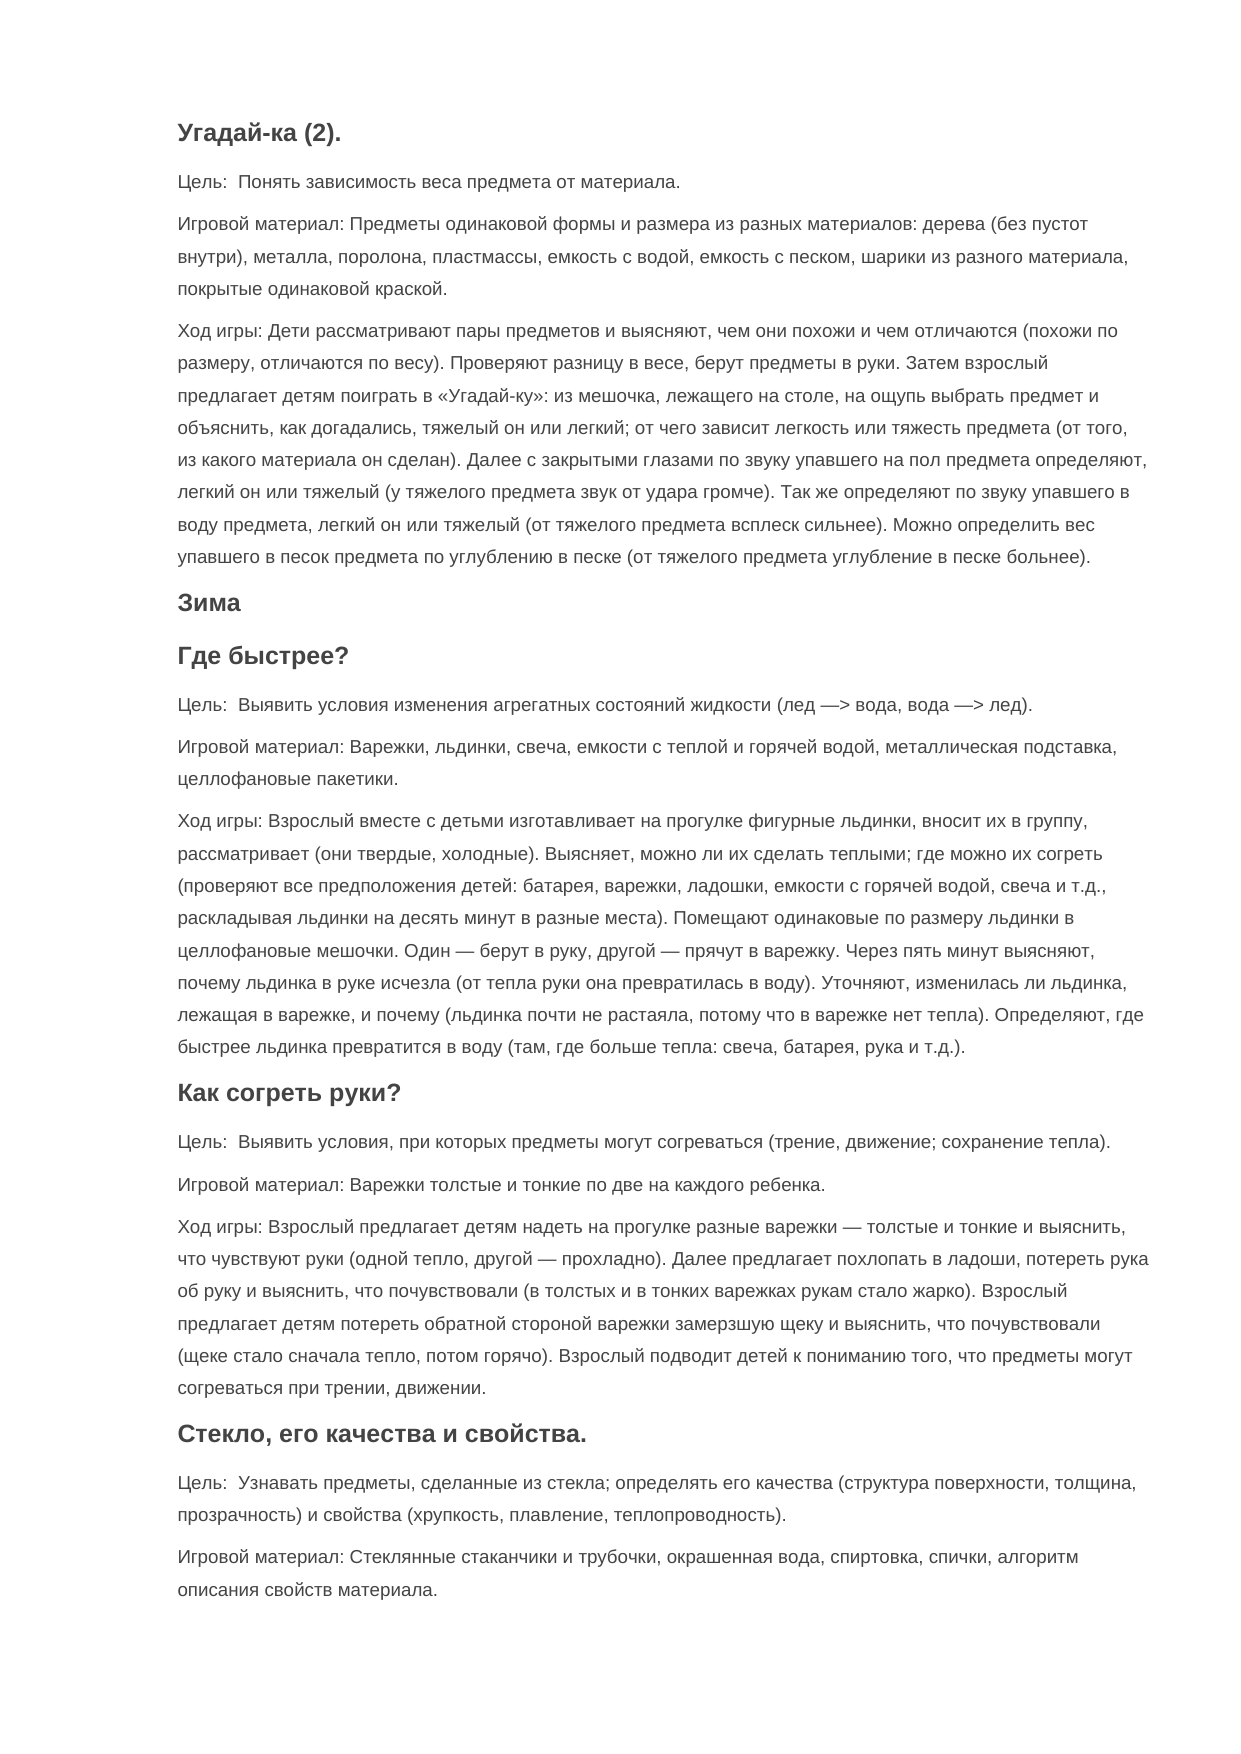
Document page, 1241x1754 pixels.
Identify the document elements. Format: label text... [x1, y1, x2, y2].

text Как согреть руки? [177, 1078, 1152, 1107]
text Угадай-ка (2). [177, 118, 1152, 147]
text Ход игры: Дети рассматривают пары предметов и выясняют, чем они похожи и чем отличаются (похожи по размеру, отличаются по весу). Проверяют разницу в весе, берут предметы в руки. Затем взрослый предлагает детям поиграть в «Угадай-ку»: из мешочка, лежащего на столе, на ощупь выбрать предмет и объяснить, как догадались, тяжелый он или легкий; от чего зависит легкость или тяжесть предмета (от того, из какого материала он сделан). Далее с закрытыми глазами по звуку упавшего на пол предмета определяют, легкий он или тяжелый (у тяжелого предмета звук от удара громче). Так же определяют по звуку упавшего в воду предмета, легкий он или тяжелый (от тяжелого предмета всплеск сильнее). Можно определить вес упавшего в песок предмета по углублению в песке (от тяжелого предмета углубление в песке больнее). [177, 320, 1152, 567]
text Зима [177, 588, 1152, 617]
text Игровой материал: Предметы одинаковой формы и размера из разных материалов: дерева (без пустот внутри), металла, поролона, пластмассы, емкость с водой, емкость с песком, шарики из разного материала, покрытые одинаковой краской. [177, 213, 1152, 299]
text Ход игры: Взрослый вместе с детьми изготавливает на прогулке фигурные льдинки, вносит их в группу, рассматривает (они твердые, холодные). Выясняет, можно ли их сделать теплыми; где можно их согреть (проверяют все предположения детей: батарея, варежки, ладошки, емкости с горячей водой, свеча и т.д., раскладывая льдинки на десять минут в разные места). Помещают одинаковые по размеру льдинки в целлофановые мешочки. Один — берут в руку, другой — прячут в варежку. Через пять минут выясняют, почему льдинка в руке исчезла (от тепла руки она превратилась в воду). Уточняют, изменилась ли льдинка, лежащая в варежке, и почему (льдинка почти не растаяла, потому что в варежке нет тепла). Определяют, где быстрее льдинка превратится в воду (там, где больше тепла: свеча, батарея, рука и т.д.). [177, 810, 1152, 1058]
text Цель: Понять зависимость веса предмета от материала. [177, 171, 1152, 193]
text Цель: Выявить условия, при которых предметы могут согреваться (трение, движение; сохранение тепла). [177, 1131, 1152, 1153]
text Игровой материал: Стеклянные стаканчики и трубочки, окрашенная вода, спиртовка, спички, алгоритм описания свойств материала. [177, 1546, 1152, 1600]
text Игровой материал: Варежки толстые и тонкие по две на каждого ребенка. [177, 1173, 1152, 1195]
text Где быстрее? [177, 641, 1152, 669]
text Ход игры: Взрослый предлагает детям надеть на прогулке разные варежки — толстые и тонкие и выяснить, что чувствуют руки (одной тепло, другой — прохладно). Далее предлагает похлопать в ладоши, потереть рука об руку и выяснить, что почувствовали (в толстых и в тонких варежках рукам стало жарко). Взрослый предлагает детям потереть обратной стороной варежки замерзшую щеку и выяснить, что почувствовали (щеке стало сначала тепло, потом горячо). Взрослый подводит детей к пониманию того, что предметы могут согреваться при трении, движении. [177, 1215, 1152, 1398]
text Стекло, его качества и свойства. [177, 1419, 1152, 1448]
text Цель: Узнавать предметы, сделанные из стекла; определять его качества (структура поверхности, толщина, прозрачность) и свойства (хрупкость, плавление, теплопроводность). [177, 1472, 1152, 1526]
text Игровой материал: Варежки, льдинки, свеча, емкости с теплой и горячей водой, металлическая подставка, целлофановые пакетики. [177, 736, 1152, 790]
text Цель: Выявить условия изменения агрегатных состояний жидкости (лед —> вода, вода —> лед). [177, 694, 1152, 715]
